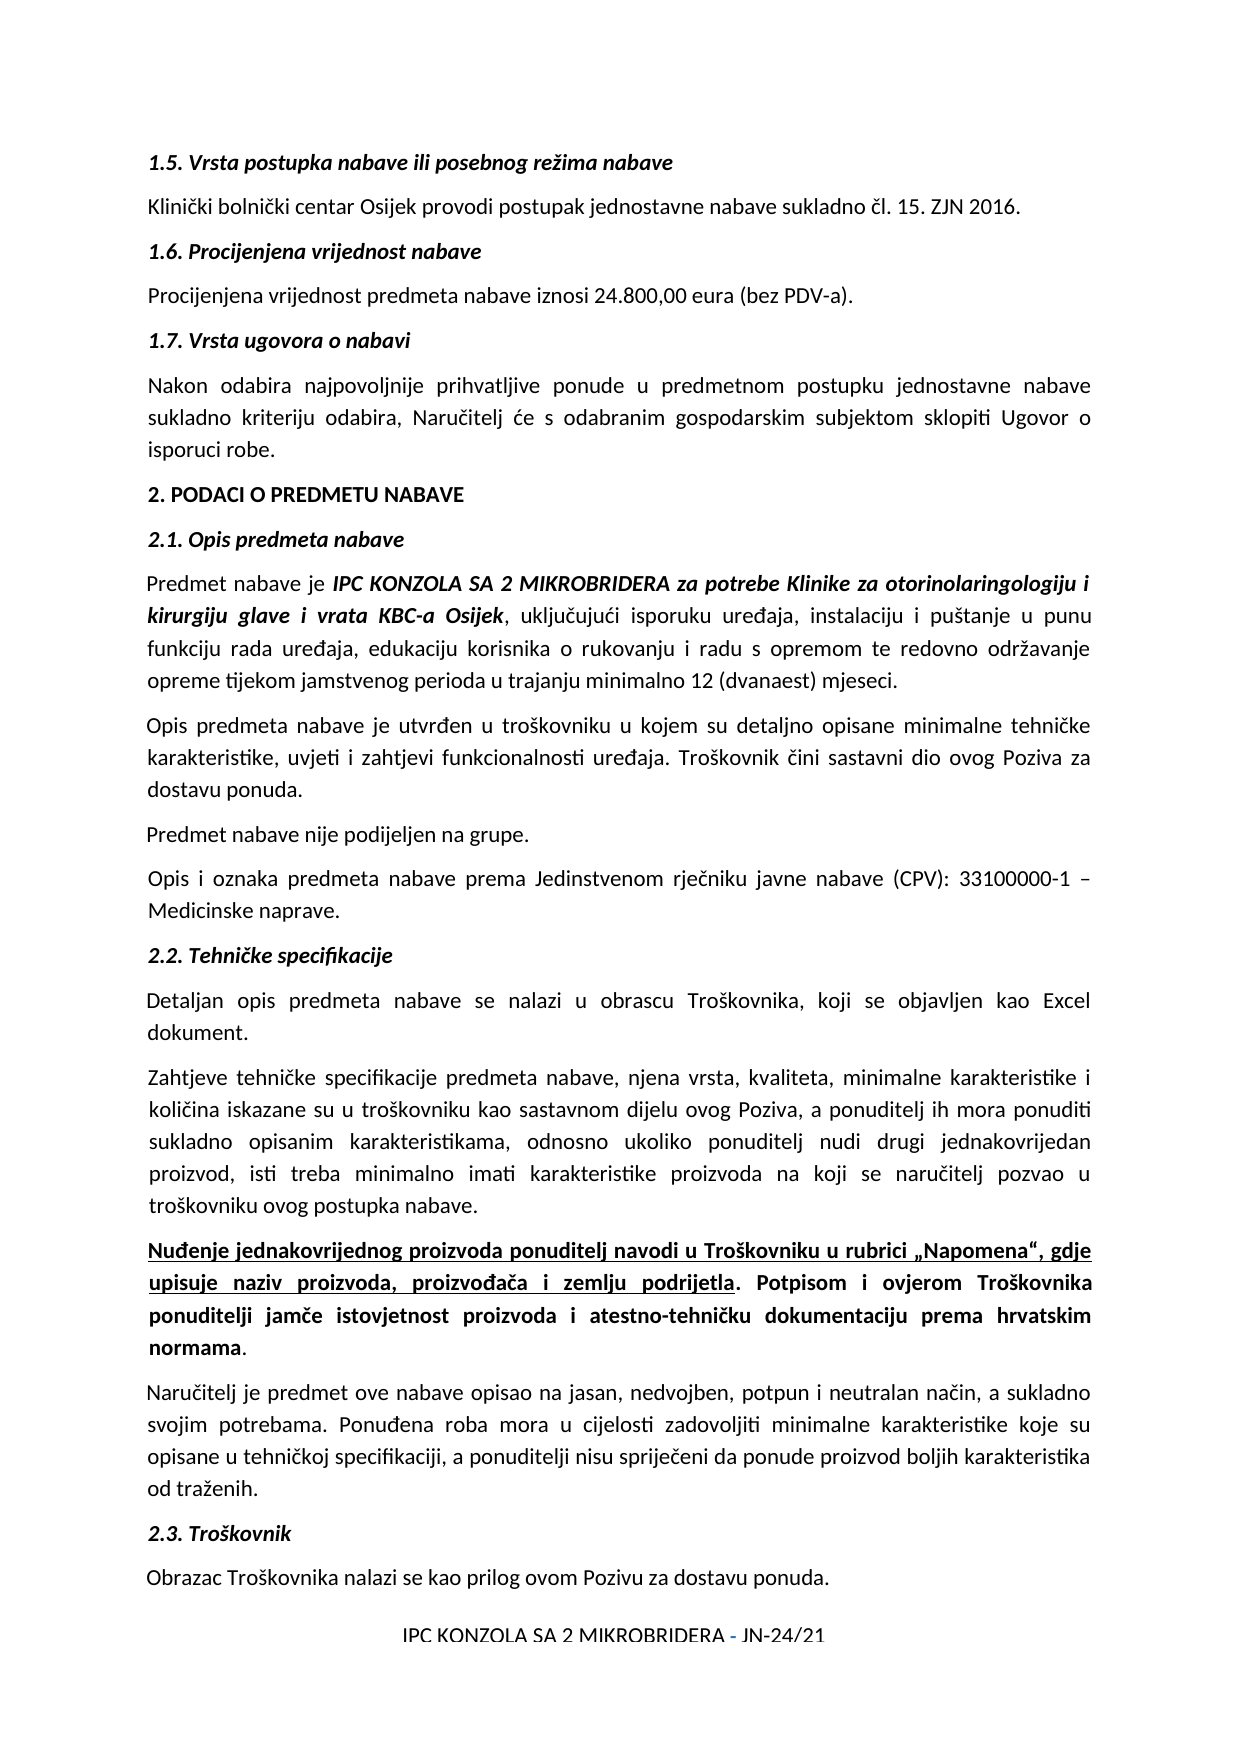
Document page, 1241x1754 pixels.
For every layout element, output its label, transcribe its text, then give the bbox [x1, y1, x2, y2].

subtitle 2.2. Tehničke specifikacije [148, 941, 1093, 969]
subtitle 1.6. Procijenjena vrijednost nabave [148, 237, 1093, 265]
text Obrazac Troškovnika nalazi se kao prilog ovom Pozivu za dostavu ponuda. [146, 1563, 1093, 1592]
text Detaljan opis predmeta nabave se nalazi u obrascu Troškovnika, koji se objavljen kao Excel dokument. [146, 986, 1093, 1046]
text Klinički bolnički centar Osijek provodi postupak jednostavne nabave sukladno čl. 15. ZJN 2016. [148, 192, 1093, 220]
subtitle 2.1. Opis predmeta nabave [148, 525, 1093, 553]
text Predmet nabave nije podijeljen na grupe. [146, 820, 1093, 848]
text Predmet nabave je IPC KONZOLA SA 2 MIKROBRIDERA za potrebe Klinike za otorinolaringologiju i kirurgiju glave i vrata KBC-a Osijek, uključujući isporuku uređaja, instalaciju i puštanje u punu funkciju rada uređaja, edukaciju korisnika o rukovanju i radu s opremom te redovno održavanje opreme tijekom jamstvenog perioda u trajanju minimalno 12 (dvanaest) mjeseci. [146, 569, 1093, 694]
subtitle 2. PODACI O PREDMETU NABAVE [148, 480, 1092, 508]
text Opis i oznaka predmeta nabave prema Jedinstvenom rječniku javne nabave (CPV): 33100000-1 – Medicinske naprave. [148, 864, 1093, 925]
text Naručitelj je predmet ove nabave opisao na jasan, nedvojben, potpun i neutralan način, a sukladno svojim potrebama. Ponuđena roba mora u cijelosti zadovoljiti minimalne karakteristike koje su opisane u tehničkoj specifikaciji, a ponuditelji nisu spriječeni da ponude proizvod boljih karakteristika od traženih. [146, 1378, 1093, 1502]
text Zahtjeve tehničke specifikacije predmeta nabave, njena vrsta, kvaliteta, minimalne karakteristike i količina iskazane su u troškovniku kao sastavnom dijelu ovog Poziva, a ponuditelj ih mora ponuditi sukladno opisanim karakteristikama, odnosno ukoliko ponuditelj nudi drugi jednakovrijedan proizvod, isti treba minimalno imati karakteristike proizvoda na koji se naručitelj pozvao u troškovniku ovog postupka nabave. [148, 1063, 1093, 1220]
text Procijenjena vrijednost predmeta nabave iznosi 24.800,00 eura (bez PDV-a). [148, 282, 1093, 310]
subtitle 1.5. Vrsta postupka nabave ili posebnog režima nabave [148, 148, 1093, 176]
text Nuđenje jednakovrijednog proizvoda ponuditelj navodi u Troškovniku u rubrici „Napomena“, gdje upisuje naziv proizvoda, proizvođača i zemlju podrijetla. Potpisom i ovjerom Troškovnika ponuditelji jamče istovjetnost proizvoda i atestno-tehničku dokumentaciju prema hrvatskim normama. [148, 1236, 1093, 1361]
text Opis predmeta nabave je utvrđen u troškovniku u kojem su detaljno opisane minimalne tehničke karakteristike, uvjeti i zahtjevi funkcionalnosti uređaja. Troškovnik čini sastavni dio ovog Poziva za dostavu ponuda. [146, 711, 1093, 803]
subtitle 1.7. Vrsta ugovora o nabavi [148, 326, 1093, 354]
text Nakon odabira najpovoljnije prihvatljive ponude u predmetnom postupku jednostavne nabave sukladno kriteriju odabira, Naručitelj će s odabranim gospodarskim subjektom sklopiti Ugovor o isporuci robe. [148, 371, 1093, 463]
subtitle 2.3. Troškovnik [148, 1519, 1093, 1547]
